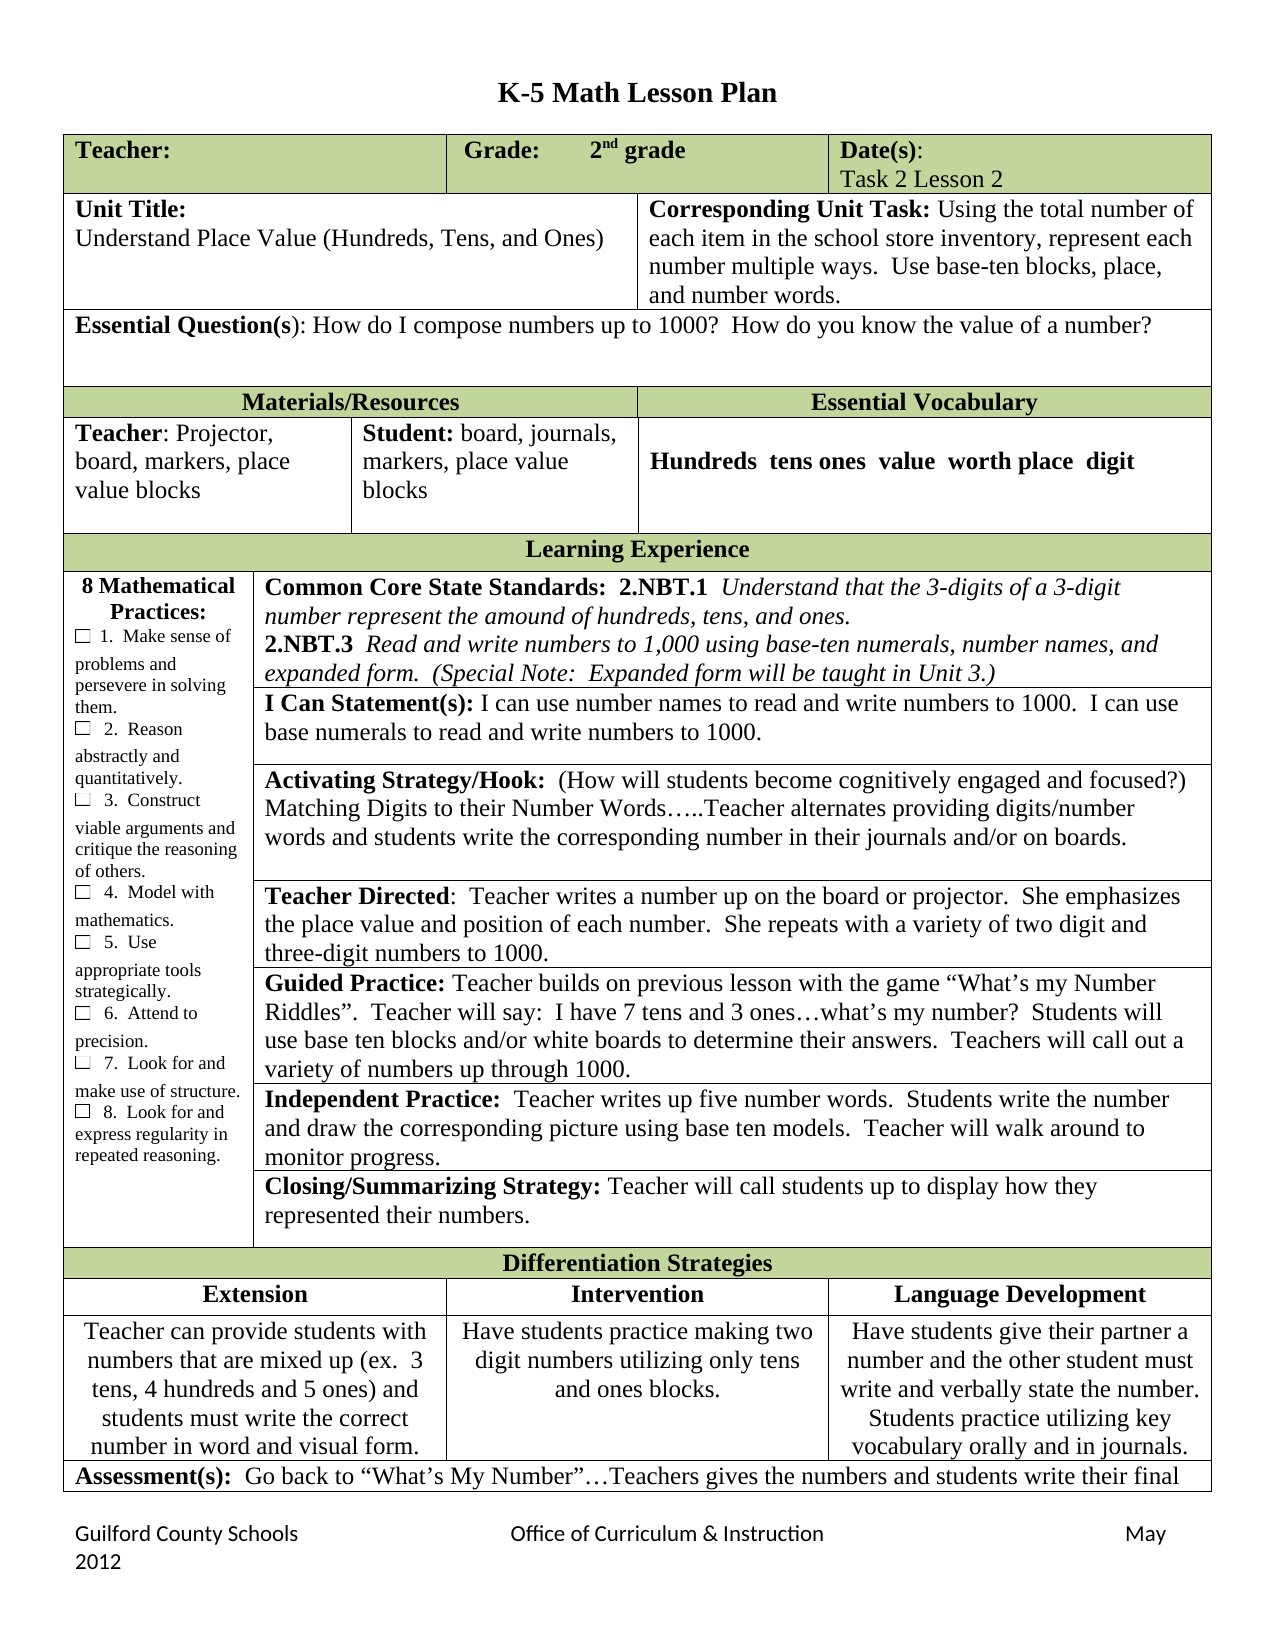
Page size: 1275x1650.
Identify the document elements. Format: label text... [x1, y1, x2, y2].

picture [75, 1056, 91, 1069]
table_cell Differentiation Strategies [64, 1248, 1211, 1278]
table_cell Student: board, journals, markers, place value blocks [352, 418, 638, 533]
picture [75, 935, 91, 949]
picture [75, 885, 91, 899]
table_cell Extension [64, 1279, 446, 1315]
table_cell Independent Practice: Teacher writes up five number words. Students write the number and draw the corresponding picture using base ten models. Teacher will walk around to monitor progress. [254, 1084, 1211, 1170]
table_header Grade: 2nd grade [447, 135, 828, 193]
picture [75, 721, 91, 735]
table_cell Essential Vocabulary [638, 387, 1211, 417]
table_cell Have students practice making two digit numbers utilizing only tens and ones blocks. [447, 1316, 828, 1460]
table_cell I Can Statement(s): I can use number names to read and write numbers to 1000. I can use base numerals to read and write numbers to 1000. [254, 688, 1211, 764]
table_cell Essential Question(s): How do I compose numbers up to 1000? How do you know the value of a number? [64, 310, 1211, 386]
table_cell Hundreds tens ones value worth place digit [639, 418, 1211, 533]
table_cell 8 Mathematical Practices: 1. Make sense of problems and persevere in solving them. 2. Reason abstractly and quantitatively. 3. Construct viable arguments and critique the reasoning of others. 4. Model with mathematics. 5. Use appropriate tools strategically. 6. Attend to precision. 7. Look for and make use of structure. 8. Look for and express regularity in repeated reasoning. [64, 572, 253, 1247]
table_cell Teacher Directed: Teacher writes a number up on the board or projector. She emphasizes the place value and position of each number. She repeats with a variety of two digit and three-digit numbers to 1000. [254, 881, 1211, 967]
table_cell Language Development [829, 1279, 1211, 1315]
picture [75, 629, 91, 643]
table_cell Materials/Resources [64, 387, 637, 417]
picture [75, 793, 91, 806]
picture [75, 1006, 91, 1020]
table_cell Activating Strategy/Hook: (How will students become cognitively engaged and focused?) Matching Digits to their Number Words…..Teacher alternates providing digits/number words and students write the corresponding number in their journals and/or on boards. [254, 765, 1211, 880]
table_cell Guided Practice: Teacher builds on previous lesson with the game “What’s my Number Riddles”. Teacher will say: I have 7 tens and 3 ones…what’s my number? Students will use base ten blocks and/or white boards to determine their answers. Teachers will call out a variety of numbers up through 1000. [254, 968, 1211, 1083]
table_cell Teacher can provide students with numbers that are mixed up (ex. 3 tens, 4 hundreds and 5 ones) and students must write the correct number in word and visual form. [64, 1316, 446, 1460]
table_cell Closing/Summarizing Strategy: Teacher will call students up to display how they represented their numbers. [254, 1171, 1211, 1247]
table_cell Corresponding Unit Task: Using the total number of each item in the school store inventory, represent each number multiple ways. Use base-ten blocks, place, and number words. [638, 194, 1211, 309]
text K-5 Math Lesson Plan [75, 75, 1200, 108]
table_cell Common Core State Standards: 2.NBT.1 Understand that the 3-digits of a 3-digit number represent the amound of hundreds, tens, and ones. 2.NBT.3 Read and write numbers to 1,000 using base-ten numerals, number names, and expanded form. (Special Note: Expanded form will be taught in Unit 3.) [254, 572, 1211, 687]
table_cell Unit Title: Understand Place Value (Hundreds, Tens, and Ones) [64, 194, 637, 309]
table_header Date(s): Task 2 Lesson 2 [829, 135, 1211, 193]
table_cell Learning Experience [64, 534, 1211, 571]
table_cell Intervention [447, 1279, 828, 1315]
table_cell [64, 1461, 1211, 1491]
table_cell Teacher: Projector, board, markers, place value blocks [64, 418, 351, 533]
table_cell Have students give their partner a number and the other student must write and verbally state the number. Students practice utilizing key vocabulary orally and in journals. [829, 1316, 1211, 1460]
table_header Teacher: [64, 135, 446, 193]
